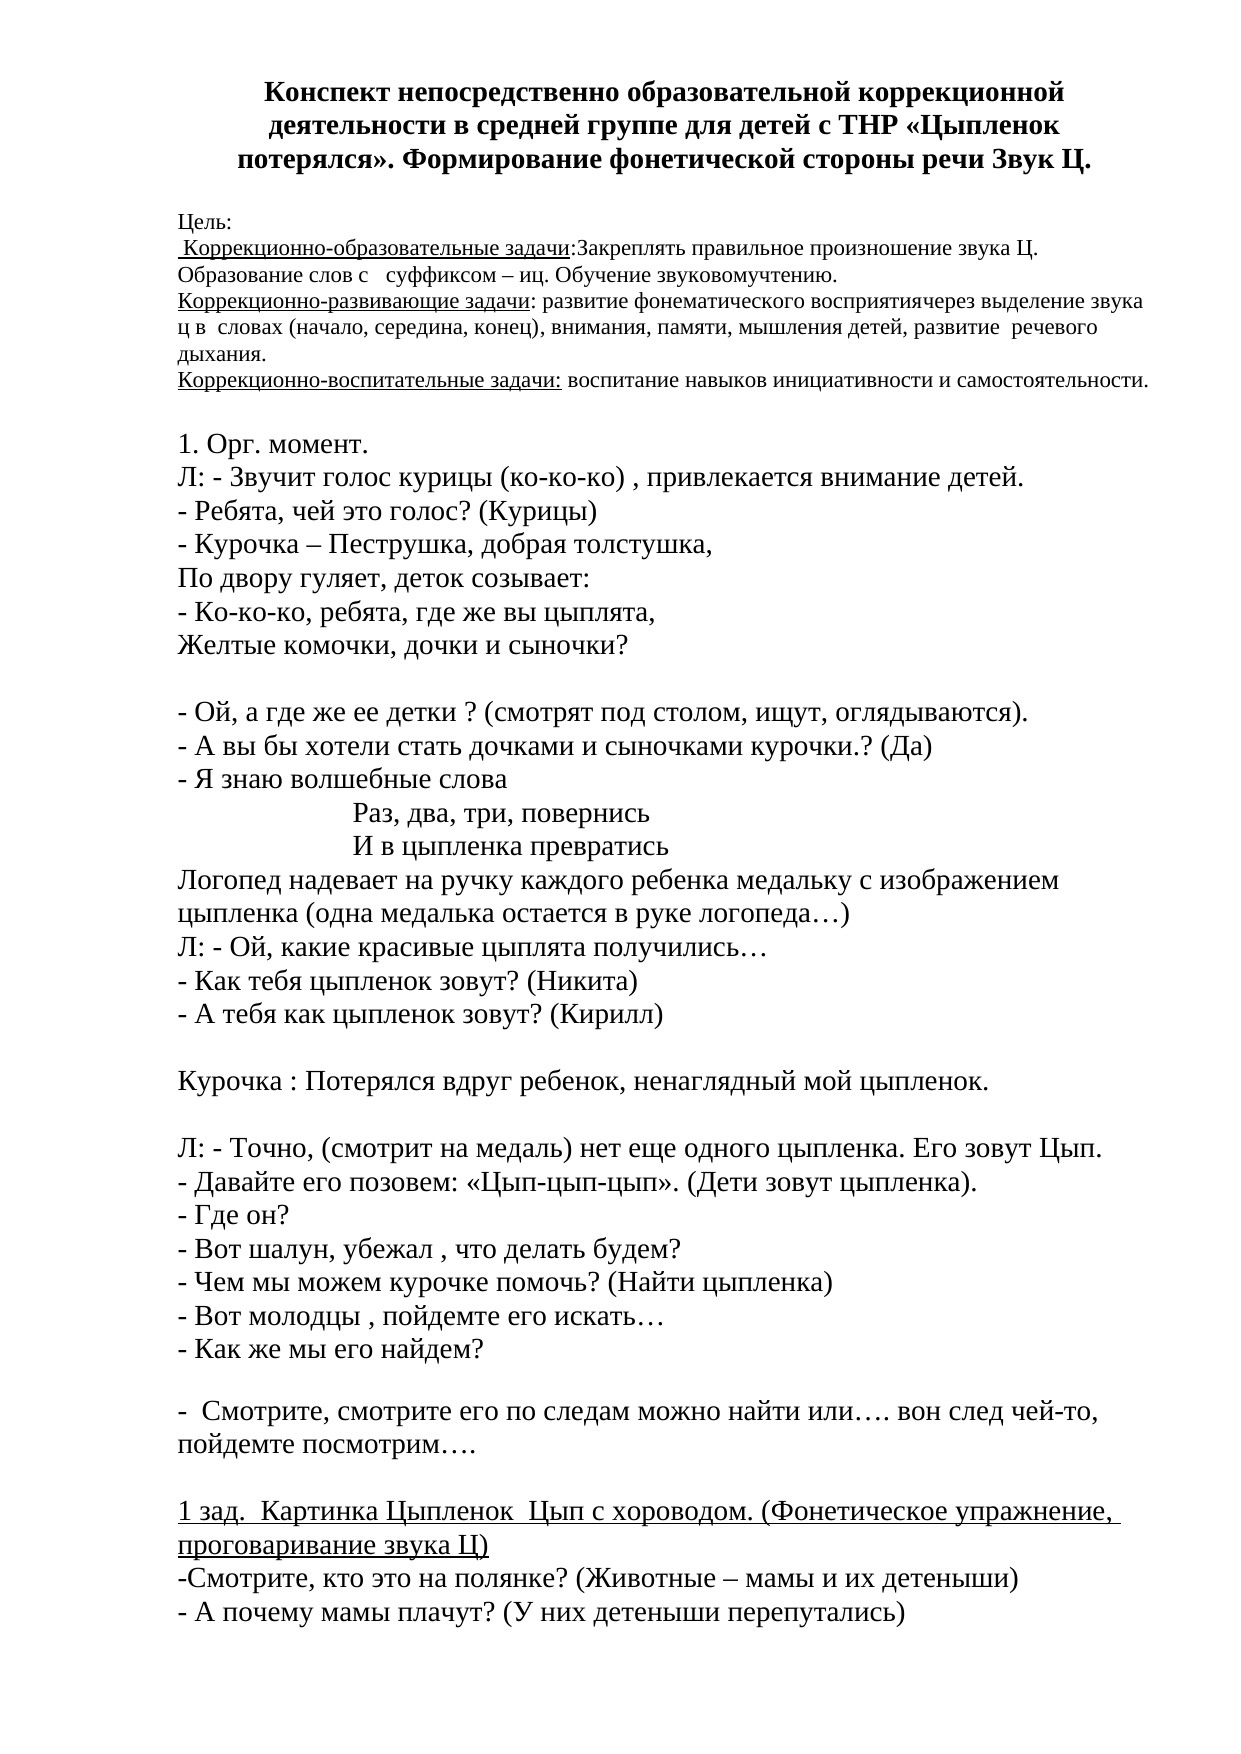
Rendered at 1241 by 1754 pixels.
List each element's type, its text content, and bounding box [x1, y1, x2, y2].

text - А тебя как цыпленок зовут? (Кирилл) [177, 996, 1152, 1030]
text 1. Орг. момент. [177, 426, 1152, 459]
text Логопед надевает на ручку каждого ребенка медальку с изображением цыпленка (одна медалька остается в руке логопеда…) [177, 862, 1152, 929]
text - Давайте его позовем: «Цып-цып-цып». (Дети зовут цыпленка). [177, 1164, 1152, 1197]
text - Вот шалун, убежал , что делать будем? [177, 1231, 1152, 1264]
text И в цыпленка превратись [177, 828, 1152, 862]
text Цель: [177, 208, 1152, 234]
text - Ко-ко-ко, ребята, где же вы цыплята, [177, 594, 1152, 627]
text - Как же мы его найдем? [177, 1332, 1152, 1365]
text - Смотрите, смотрите его по следам можно найти или…. вон след чей-то, пойдемте посмотрим…. [177, 1393, 1152, 1460]
text Конспект непосредственно образовательной коррекционной деятельности в средней группе для детей с ТНР «Цыпленок потерялся». Формирование фонетической стороны речи Звук Ц. [177, 74, 1152, 174]
text - Вот молодцы , пойдемте его искать… [177, 1298, 1152, 1332]
text Л: - Звучит голос курицы (ко-ко-ко) , привлекается внимание детей. [177, 459, 1152, 493]
text - Ой, а где же ее детки ? (смотрят под столом, ищут, оглядываются). [177, 694, 1152, 728]
text Коррекционно-воспитательные задачи: воспитание навыков инициативности и самостоятельности. [177, 366, 1152, 426]
text - Я знаю волшебные слова [177, 761, 1152, 795]
text Желтые комочки, дочки и сыночки? [177, 627, 1152, 661]
text Л: - Ой, какие красивые цыплята получились… [177, 929, 1152, 963]
text 1 зад. Картинка Цыпленок Цып с хороводом. (Фонетическое упражнение, проговаривание звука Ц) [177, 1493, 1152, 1561]
text Коррекционно-образовательные задачи:Закреплять правильное произношение звука Ц. Образование слов с суффиксом – иц. Обучение звуковомучтению. [177, 234, 1152, 287]
text - А почему мамы плачут? (У них детеныши перепутались) [177, 1594, 1152, 1628]
text - Чем мы можем курочке помочь? (Найти цыпленка) [177, 1264, 1152, 1298]
text - Как тебя цыпленок зовут? (Никита) [177, 963, 1152, 996]
text - Ребята, чей это голос? (Курицы) [177, 493, 1152, 527]
text Коррекционно-развивающие задачи: развитие фонематического восприятиячерез выделение звука ц в словах (начало, середина, конец), внимания, памяти, мышления детей, развитие речевого дыхания. [177, 287, 1152, 366]
text Раз, два, три, повернись [177, 795, 1152, 828]
text Курочка : Потерялся вдруг ребенок, ненаглядный мой цыпленок. [177, 1063, 1152, 1097]
text Л: - Точно, (смотрит на медаль) нет еще одного цыпленка. Его зовут Цып. [177, 1130, 1152, 1164]
text - Где он? [177, 1197, 1152, 1231]
text -Смотрите, кто это на полянке? (Животные – мамы и их детеныши) [177, 1561, 1152, 1594]
text - Курочка – Пеструшка, добрая толстушка, [177, 527, 1152, 560]
text - А вы бы хотели стать дочками и сыночками курочки.? (Да) [177, 728, 1152, 761]
text По двору гуляет, деток созывает: [177, 560, 1152, 594]
